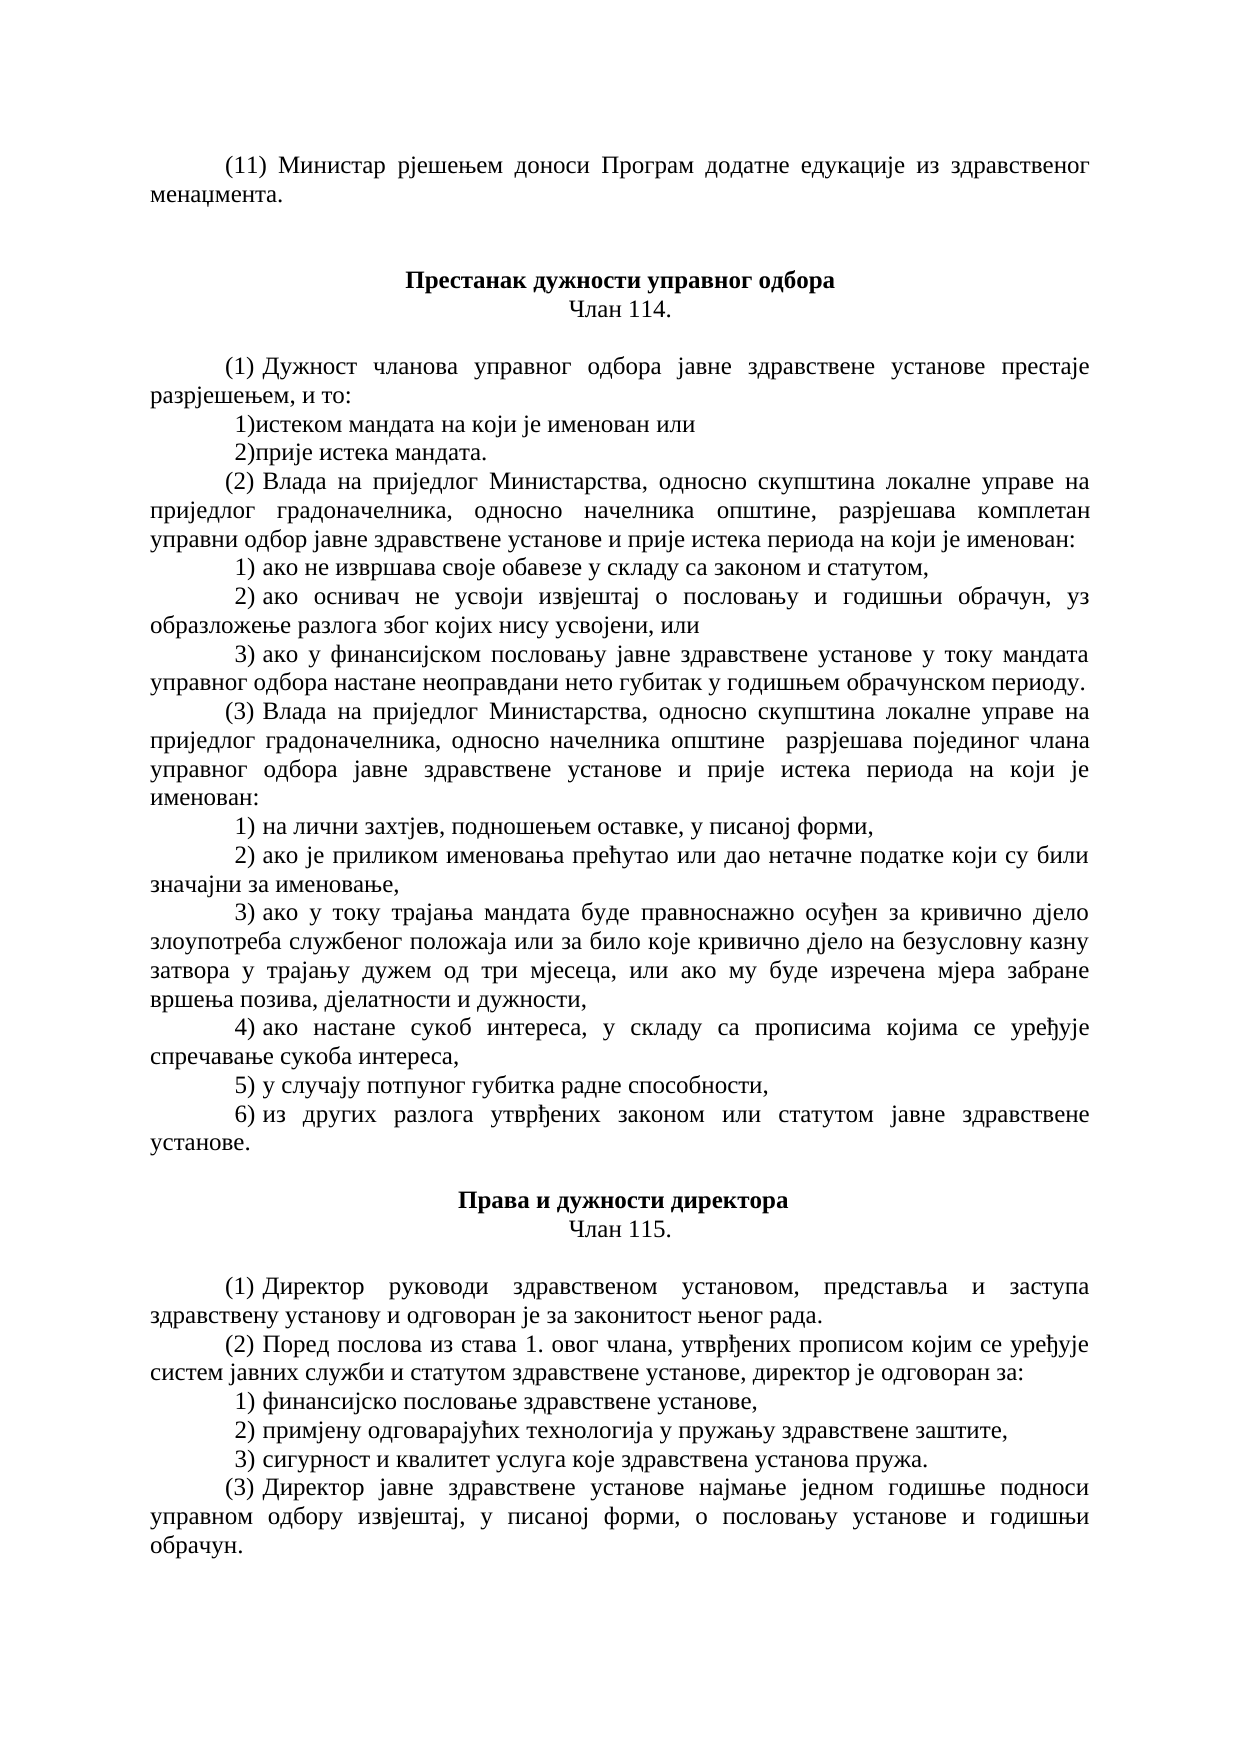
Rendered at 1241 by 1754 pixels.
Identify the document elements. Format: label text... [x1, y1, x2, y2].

list ако у финансијском пословању јавне здравствене установе у току мандата управног одбора настане неоправдани нето губитак у годишњем обрачунском периоду. [150, 639, 1090, 696]
list Влада на приједлог Министарства, односно скупштина локалне управе на приједлог градоначелника, односно начелника општине, разрјешава комплетан управни одбор јавне здравствене установе и прије истека периода на који је именован: [150, 466, 1090, 552]
list сигурност и квалитет услуга које здравствена установа пружа. [150, 1444, 1090, 1472]
text Члан 115. [150, 1214, 1090, 1242]
list Дужност чланова управног одбора јавне здравствене установе престаје разрјешењем, и то: [150, 351, 1090, 409]
list ако настане сукоб интереса, у складу са прописима којима се уређује спречавање сукоба интереса, [150, 1012, 1090, 1070]
list на лични захтјев, подношењем оставке, у писаној форми, [150, 811, 1090, 840]
list Влада на приједлог Министарства, односно скупштина локалне управе на приједлог градоначелника, односно начелника општине разрјешава појединог члана управног одбора јавне здравствене установе и прије истека периода на који је именован: [150, 696, 1090, 811]
list примјену одговарајућих технологија у пружању здравствене заштите, [150, 1415, 1090, 1444]
list из других разлога утврђених законом или статутом јавне здравствене установе. [150, 1099, 1090, 1156]
text Члан 114. [150, 294, 1090, 322]
list ако у току трајања мандата буде правноснажно осуђен за кривично дјело злоупотреба службеног положаја или за било које кривично дјело на безусловну казну затвора у трајању дужем од три мјесеца, или ако му буде изречена мјера забране вршења позива, дјелатности и дужности, [150, 897, 1090, 1012]
list у случају потпуног губитка радне способности, [150, 1070, 1090, 1099]
list Поред послова из става 1. овог члана, утврђених прописом којим се уређује систем јавних служби и статутом здравствене установе, директор је одговоран за: [150, 1329, 1090, 1386]
list прије истека мандата. [150, 437, 1090, 466]
text (11) Министар рјешењем доноси Програм додатне едукације из здравственог менаџмента. [150, 150, 1090, 207]
text Престанак дужности управног одбора [150, 265, 1090, 294]
list финансијско пословање здравствене установе, [150, 1386, 1090, 1415]
list Директор јавне здравствене установе најмање једном годишње подноси управном одбору извјештај, у писаној форми, о пословању установе и годишњи обрачун. [150, 1472, 1090, 1559]
list ако оснивач не усвоји извјештај о пословању и годишњи обрачун, уз образложење разлога због којих нису усвојени, или [150, 581, 1090, 639]
list истеком мандата на који је именован или [150, 409, 1090, 437]
list ако је приликом именовања прећутао или дао нетачне податке који су били значајни за именовање, [150, 840, 1090, 897]
list Директор руководи здравственом установом, представља и заступа здравствену установу и одговоран је за законитост њеног рада. [150, 1271, 1090, 1329]
text Права и дужности директора [150, 1185, 1090, 1214]
list ако не извршава своје обавезе у складу са законом и статутом, [150, 552, 1090, 581]
